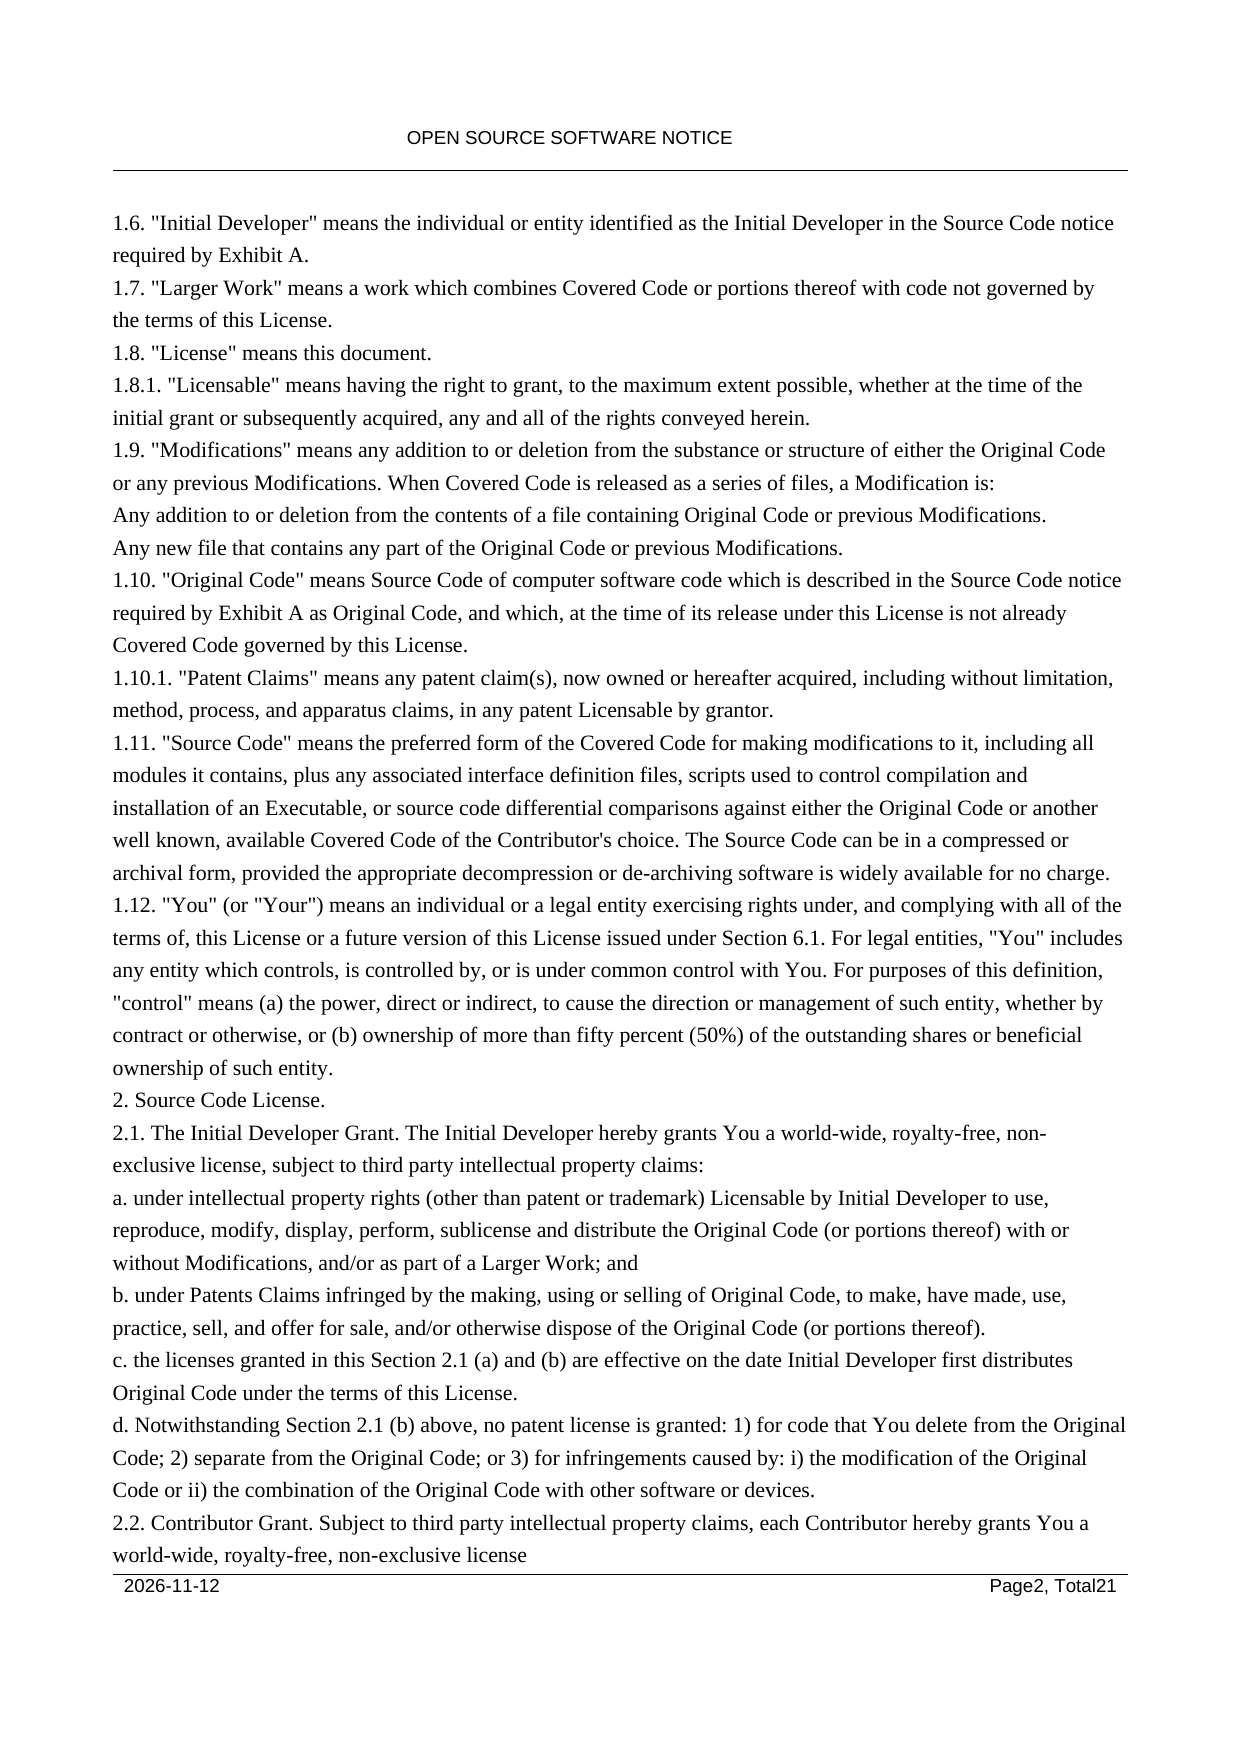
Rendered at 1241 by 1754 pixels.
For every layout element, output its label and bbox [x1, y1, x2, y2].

text [112, 206, 1128, 1571]
